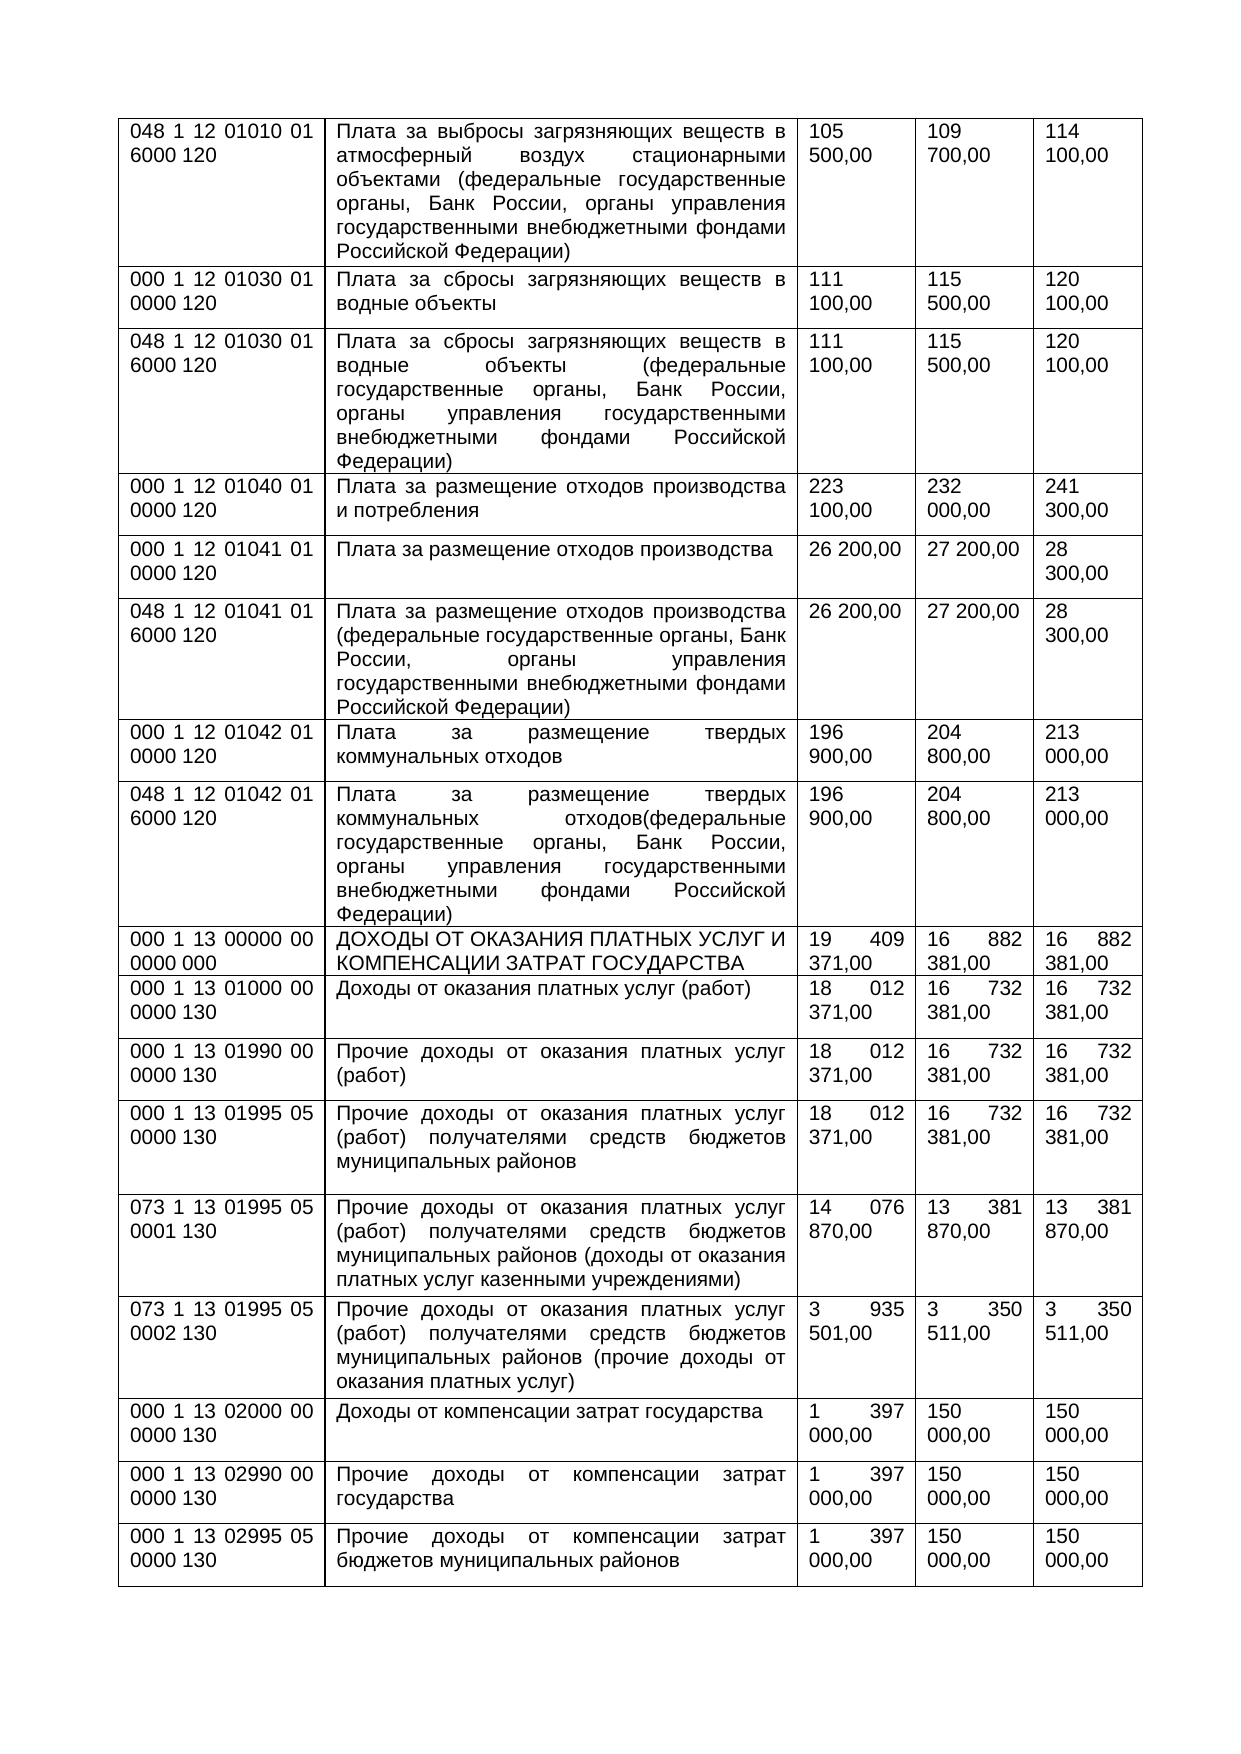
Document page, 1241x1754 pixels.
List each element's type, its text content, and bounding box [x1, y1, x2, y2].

table_cell 115 500,00 [916, 267, 1033, 328]
table_cell 27 200,00 [916, 599, 1033, 719]
table_cell 109 700,00 [916, 119, 1033, 266]
table_cell 213 000,00 [1034, 720, 1142, 781]
table_cell 232 000,00 [916, 474, 1033, 535]
table_cell 3 935 501,00 [798, 1297, 915, 1398]
table_cell 18 012 371,00 [798, 1039, 915, 1100]
table_cell 000 1 13 02000 00 0000 130 [119, 1399, 324, 1461]
table_cell 000 1 13 02995 05 0000 130 [119, 1524, 324, 1586]
table_cell 073 1 13 01995 05 0001 130 [119, 1195, 324, 1296]
table_cell Прочие доходы от оказания платных услуг (работ) [326, 1039, 797, 1100]
table_cell 150 000,00 [916, 1524, 1033, 1586]
table_cell 000 1 13 02990 00 0000 130 [119, 1462, 324, 1523]
table_cell 26 200,00 [798, 599, 915, 719]
table_cell 3 350 511,00 [916, 1297, 1033, 1398]
table_cell Прочие доходы от оказания платных услуг (работ) получателями средств бюджетов муниципальных районов (доходы от оказания платных услуг казенными учреждениями) [326, 1195, 797, 1296]
table_cell 16 732 381,00 [1034, 1101, 1142, 1194]
table_cell 19 409 371,00 [798, 927, 915, 975]
table_cell 000 1 12 01040 01 0000 120 [119, 474, 324, 535]
table_cell Плата за размещение твердых коммунальных отходов(федеральные государственные органы, Банк России, органы управления государственными внебюджетными фондами Российской Федерации) [326, 782, 797, 926]
table_cell 213 000,00 [1034, 782, 1142, 926]
table_cell 28 300,00 [1034, 536, 1142, 598]
table_cell Плата за размещение отходов производства (федеральные государственные органы, Банк России, органы управления государственными внебюджетными фондами Российской Федерации) [326, 599, 797, 719]
table_cell Доходы от компенсации затрат государства [326, 1399, 797, 1461]
table_cell 150 000,00 [916, 1462, 1033, 1523]
table_cell 16 732 381,00 [916, 1039, 1033, 1100]
table_cell Плата за размещение отходов производства и потребления [326, 474, 797, 535]
table_cell 048 1 12 01042 01 6000 120 [119, 782, 324, 926]
table_cell 115 500,00 [916, 329, 1033, 473]
table_cell 000 1 13 01995 05 0000 130 [119, 1101, 324, 1194]
table_cell Прочие доходы от компенсации затрат государства [326, 1462, 797, 1523]
table_cell 3 350 511,00 [1034, 1297, 1142, 1398]
table_cell 150 000,00 [916, 1399, 1033, 1461]
table_cell 16 882 381,00 [1034, 927, 1142, 975]
table_cell 000 1 12 01030 01 0000 120 [119, 267, 324, 328]
table_cell 16 882 381,00 [916, 927, 1033, 975]
table_cell 000 1 12 01042 01 0000 120 [119, 720, 324, 781]
table_cell 000 1 13 01000 00 0000 130 [119, 976, 324, 1037]
table_cell Плата за размещение твердых коммунальных отходов [326, 720, 797, 781]
table_cell 18 012 371,00 [798, 1101, 915, 1194]
table_cell 120 100,00 [1034, 267, 1142, 328]
table_cell 16 732 381,00 [1034, 976, 1142, 1037]
table_cell 000 1 12 01041 01 0000 120 [119, 536, 324, 598]
table_cell 111 100,00 [798, 267, 915, 328]
table_cell 204 800,00 [916, 782, 1033, 926]
table_cell 150 000,00 [1034, 1524, 1142, 1586]
table_cell 111 100,00 [798, 329, 915, 473]
table_cell 000 1 13 00000 00 0000 000 [119, 927, 324, 975]
table_cell ДОХОДЫ ОТ ОКАЗАНИЯ ПЛАТНЫХ УСЛУГ И КОМПЕНСАЦИИ ЗАТРАТ ГОСУДАРСТВА [326, 927, 797, 975]
table_cell 073 1 13 01995 05 0002 130 [119, 1297, 324, 1398]
table_cell Прочие доходы от оказания платных услуг (работ) получателями средств бюджетов муниципальных районов [326, 1101, 797, 1194]
table_cell 196 900,00 [798, 782, 915, 926]
table_cell 150 000,00 [1034, 1399, 1142, 1461]
table_cell 16 732 381,00 [1034, 1039, 1142, 1100]
table_cell Плата за выбросы загрязняющих веществ в атмосферный воздух стационарными объектами (федеральные государственные органы, Банк России, органы управления государственными внебюджетными фондами Российской Федерации) [326, 119, 797, 266]
table_cell 26 200,00 [798, 536, 915, 598]
table_cell 223 100,00 [798, 474, 915, 535]
table_cell 204 800,00 [916, 720, 1033, 781]
table_cell Прочие доходы от оказания платных услуг (работ) получателями средств бюджетов муниципальных районов (прочие доходы от оказания платных услуг) [326, 1297, 797, 1398]
table_cell 120 100,00 [1034, 329, 1142, 473]
table_cell Плата за сбросы загрязняющих веществ в водные объекты [326, 267, 797, 328]
table_cell 048 1 12 01041 01 6000 120 [119, 599, 324, 719]
table_cell 18 012 371,00 [798, 976, 915, 1037]
table_cell 048 1 12 01010 01 6000 120 [119, 119, 324, 266]
table_cell 1 397 000,00 [798, 1524, 915, 1586]
table_cell 27 200,00 [916, 536, 1033, 598]
table_cell 196 900,00 [798, 720, 915, 781]
table_cell 150 000,00 [1034, 1462, 1142, 1523]
table_cell 14 076 870,00 [798, 1195, 915, 1296]
table_cell Плата за сбросы загрязняющих веществ в водные объекты (федеральные государственные органы, Банк России, органы управления государственными внебюджетными фондами Российской Федерации) [326, 329, 797, 473]
table_cell 241 300,00 [1034, 474, 1142, 535]
table_cell Доходы от оказания платных услуг (работ) [326, 976, 797, 1037]
table_cell 105 500,00 [798, 119, 915, 266]
table_cell 000 1 13 01990 00 0000 130 [119, 1039, 324, 1100]
table_cell 28 300,00 [1034, 599, 1142, 719]
table_cell 13 381 870,00 [1034, 1195, 1142, 1296]
table_cell 114 100,00 [1034, 119, 1142, 266]
table_cell 1 397 000,00 [798, 1462, 915, 1523]
table_cell Плата за размещение отходов производства [326, 536, 797, 598]
table_cell 16 732 381,00 [916, 976, 1033, 1037]
table_cell 13 381 870,00 [916, 1195, 1033, 1296]
table_cell 1 397 000,00 [798, 1399, 915, 1461]
table_cell Прочие доходы от компенсации затрат бюджетов муниципальных районов [326, 1524, 797, 1586]
table_cell 16 732 381,00 [916, 1101, 1033, 1194]
table_cell 048 1 12 01030 01 6000 120 [119, 329, 324, 473]
